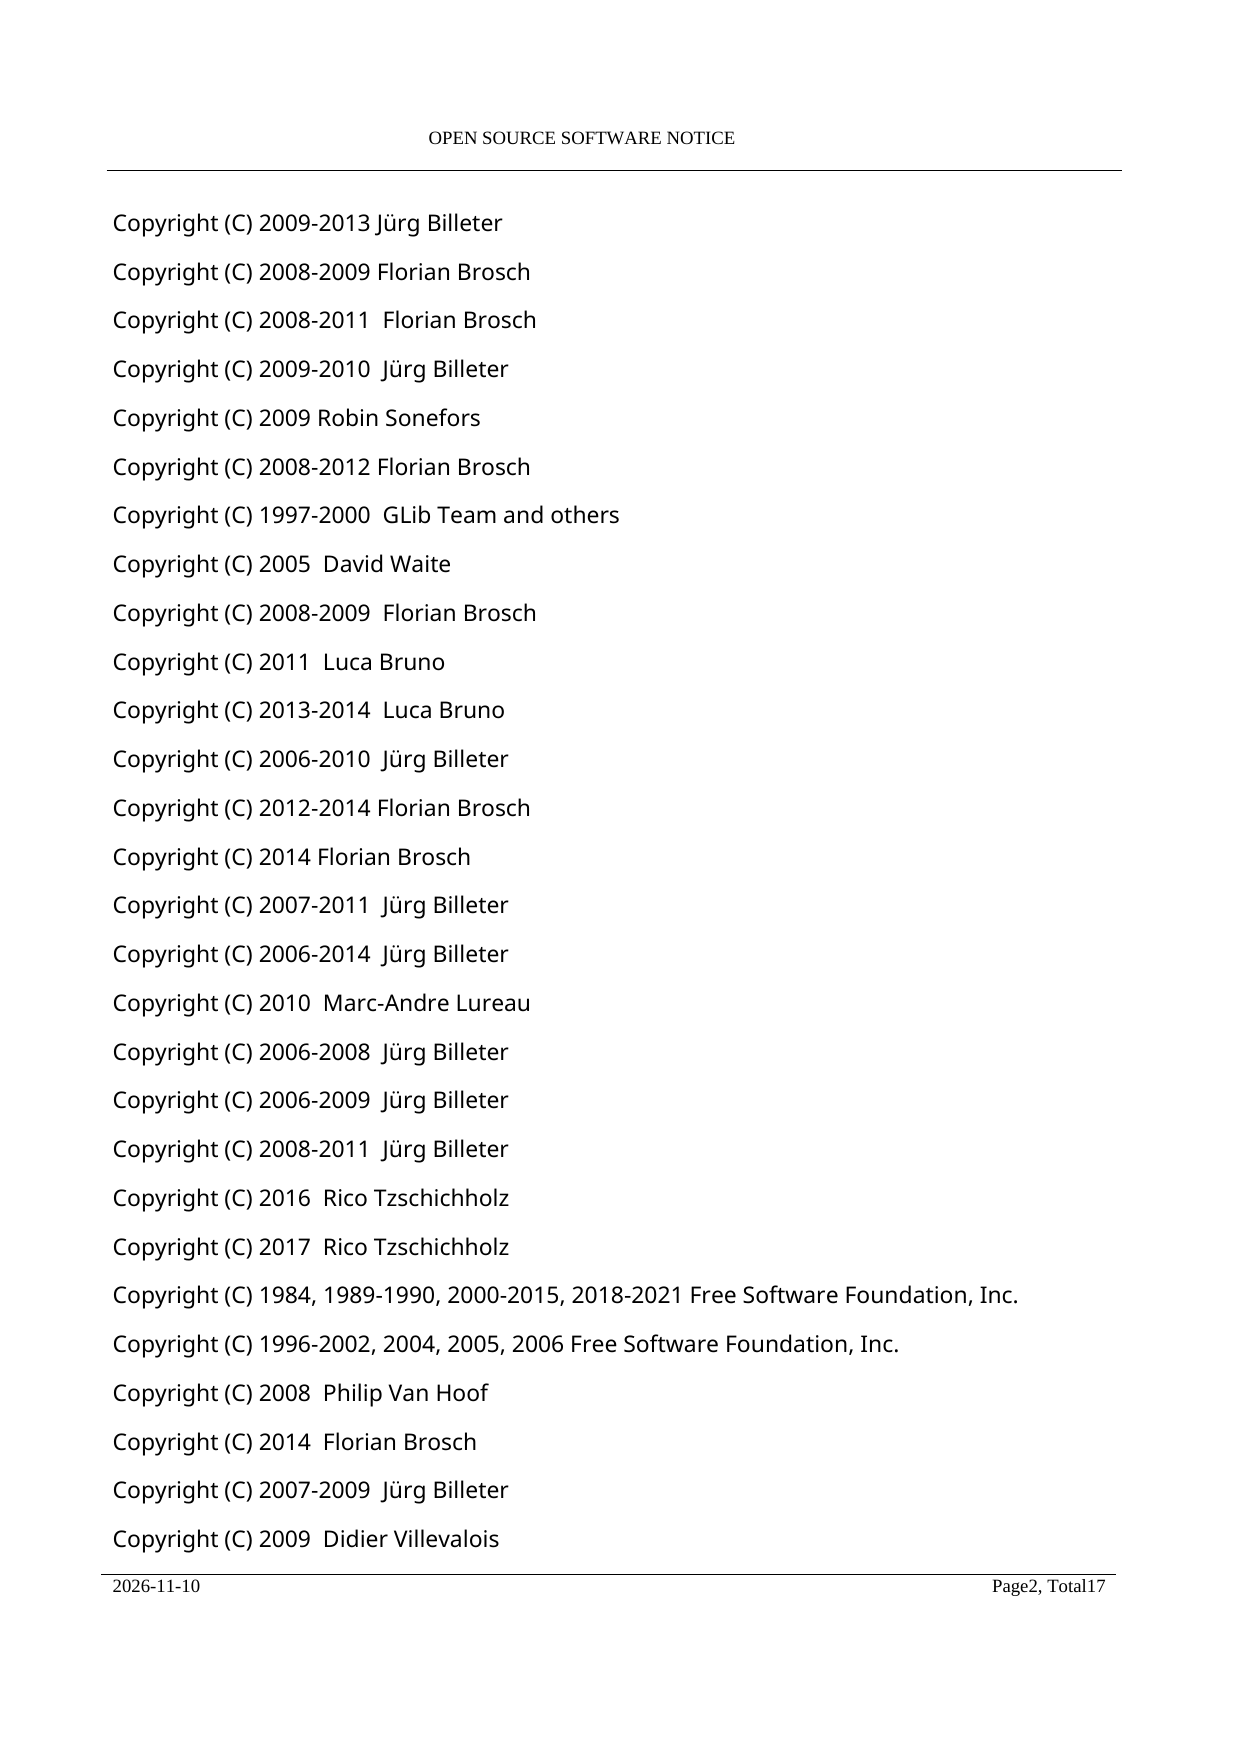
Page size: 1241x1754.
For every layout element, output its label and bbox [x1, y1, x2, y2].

text [112, 206, 1128, 1555]
